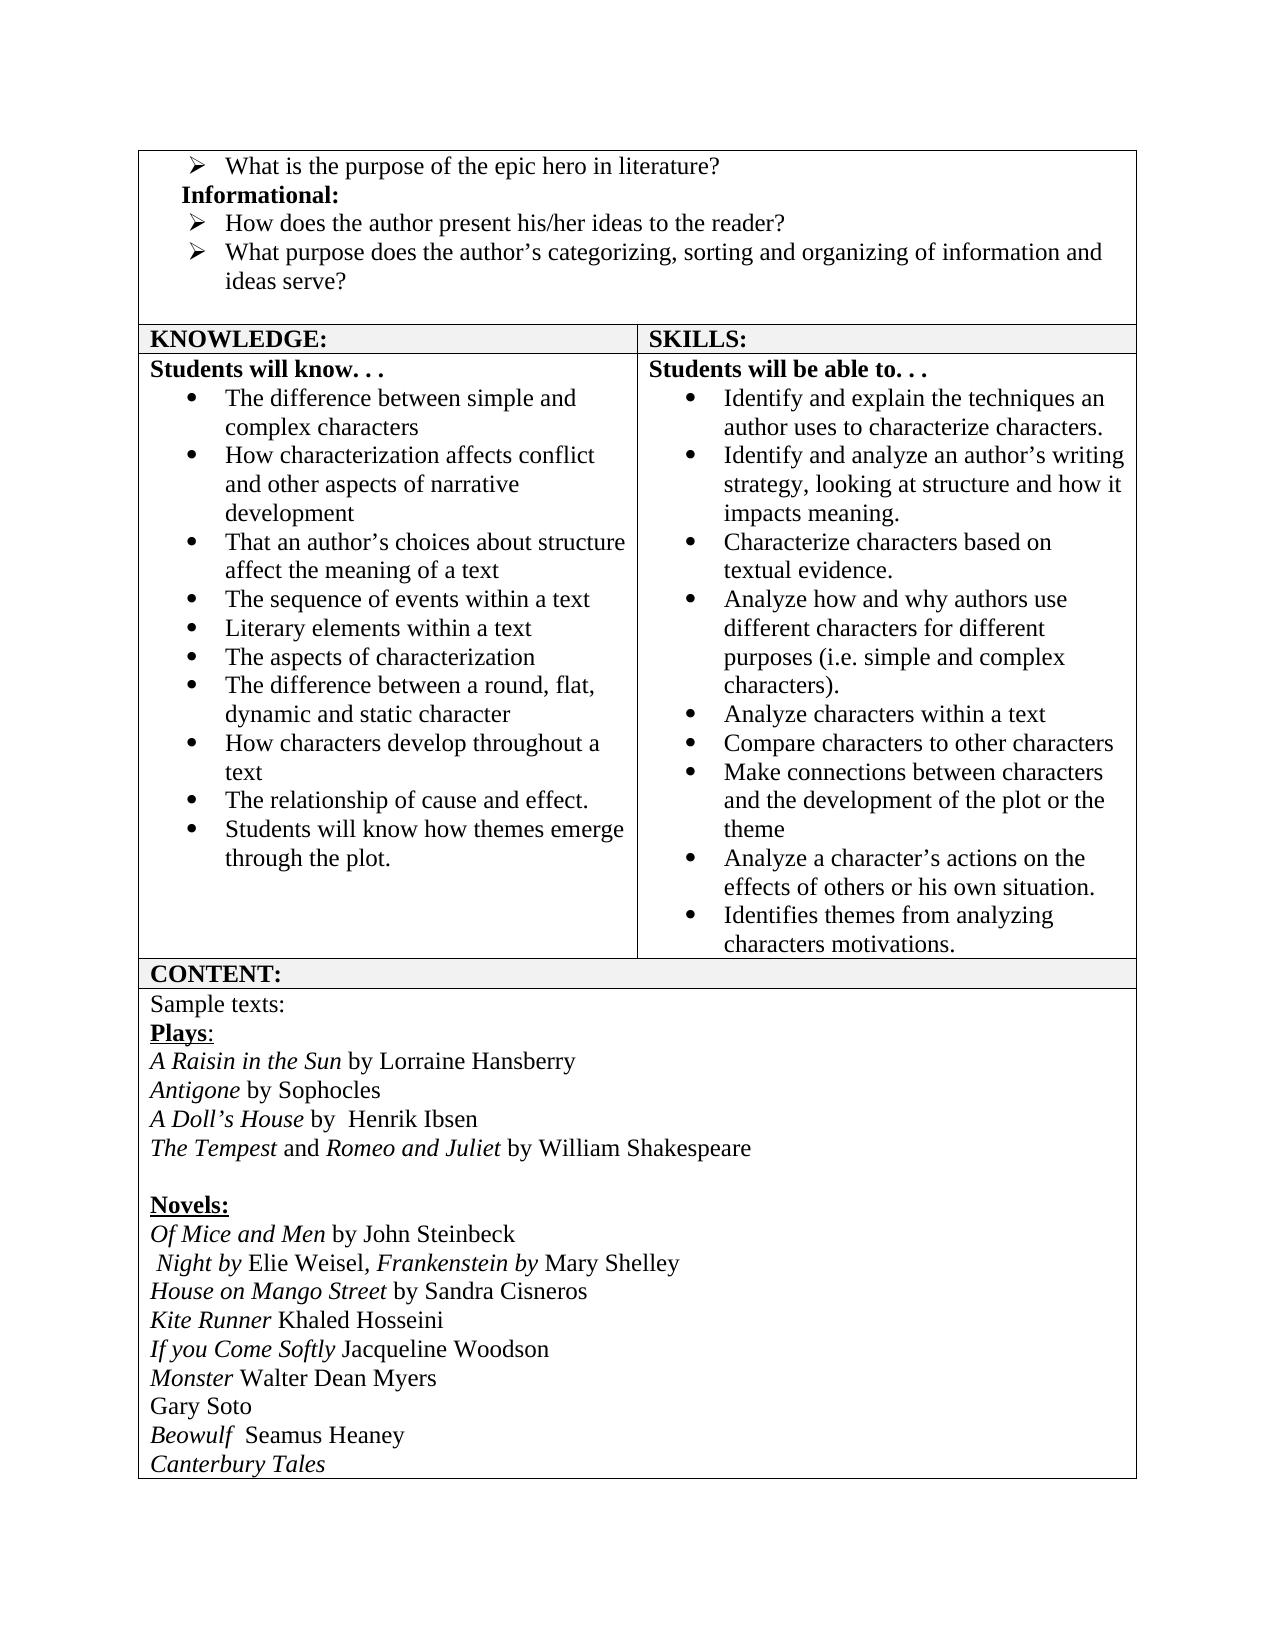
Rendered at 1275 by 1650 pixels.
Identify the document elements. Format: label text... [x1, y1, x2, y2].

table_cell KNOWLEDGE: [139, 325, 637, 353]
table_cell Students will be able to. . . Identify and explain the techniques an author uses to characterize characters. Identify and analyze an author’s writing strategy, looking at structure and how it impacts meaning. Characterize characters based on textual evidence. Analyze how and why authors use different characters for different purposes (i.e. simple and complex characters). Analyze characters within a text Compare characters to other characters Make connections between characters and the development of the plot or the theme Analyze a character’s actions on the effects of others or his own situation. Identifies themes from analyzing characters motivations. [638, 354, 1136, 958]
table_cell SKILLS: [638, 325, 1136, 353]
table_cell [139, 989, 1136, 1478]
table_cell CONTENT: [139, 959, 1136, 988]
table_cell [139, 151, 1136, 323]
table_cell Students will know. . . The difference between simple and complex characters How characterization affects conflict and other aspects of narrative development That an author’s choices about structure affect the meaning of a text The sequence of events within a text Literary elements within a text The aspects of characterization The difference between a round, flat, dynamic and static character How characters develop throughout a text The relationship of cause and effect. Students will know how themes emerge through the plot. [139, 354, 637, 958]
